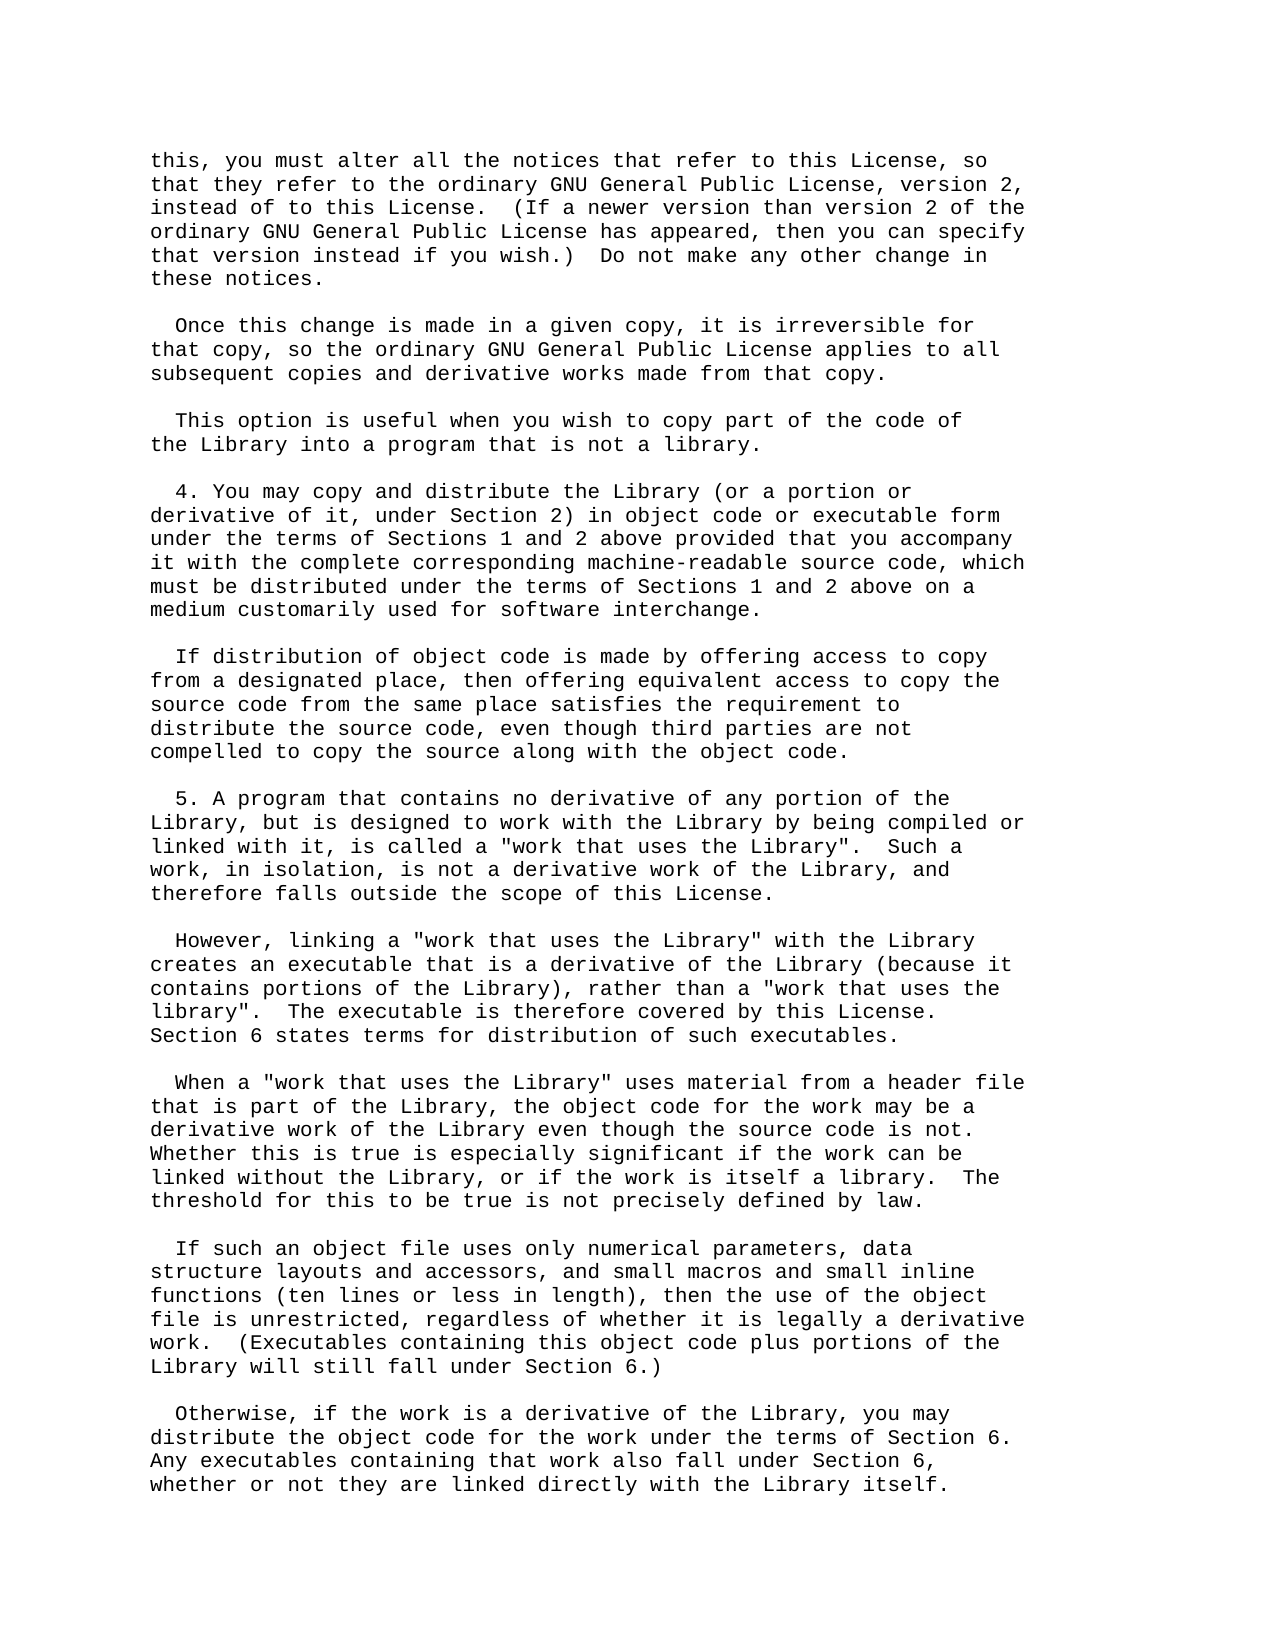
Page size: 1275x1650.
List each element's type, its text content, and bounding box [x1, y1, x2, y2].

text 5. A program that contains no derivative of any portion of the [150, 788, 1125, 812]
text creates an executable that is a derivative of the Library (because it [150, 954, 1125, 978]
text If distribution of object code is made by offering access to copy [150, 647, 1125, 670]
text Once this change is made in a given copy, it is irreversible for [150, 316, 1125, 339]
text functions (ten lines or less in length), then the use of the object [150, 1285, 1125, 1309]
text Any executables containing that work also fall under Section 6, [150, 1451, 1125, 1474]
text structure layouts and accessors, and small macros and small inline [150, 1261, 1125, 1285]
text derivative of it, under Section 2) in object code or executable form [150, 505, 1125, 528]
text 4. You may copy and distribute the Library (or a portion or [150, 481, 1125, 505]
text work, in isolation, is not a derivative work of the Library, and [150, 859, 1125, 883]
text that version instead if you wish.) Do not make any other change in [150, 244, 1125, 268]
text contains portions of the Library), rather than a "work that uses the [150, 978, 1125, 1001]
text therefore falls outside the scope of this License. [150, 883, 1125, 907]
text this, you must alter all the notices that refer to this License, so [150, 150, 1125, 174]
text Whether this is true is especially significant if the work can be [150, 1143, 1125, 1167]
text Otherwise, if the work is a derivative of the Library, you may [150, 1403, 1125, 1427]
text must be distributed under the terms of Sections 1 and 2 above on a [150, 576, 1125, 599]
text the Library into a program that is not a library. [150, 434, 1125, 457]
text compelled to copy the source along with the object code. [150, 741, 1125, 765]
text under the terms of Sections 1 and 2 above provided that you accompany [150, 528, 1125, 552]
text from a designated place, then offering equivalent access to copy the [150, 670, 1125, 694]
text This option is useful when you wish to copy part of the code of [150, 410, 1125, 434]
text Library will still fall under Section 6.) [150, 1356, 1125, 1379]
text source code from the same place satisfies the requirement to [150, 694, 1125, 717]
text that copy, so the ordinary GNU General Public License applies to all [150, 339, 1125, 363]
text medium customarily used for software interchange. [150, 599, 1125, 623]
text threshold for this to be true is not precisely defined by law. [150, 1190, 1125, 1214]
text ordinary GNU General Public License has appeared, then you can specify [150, 221, 1125, 244]
text subsequent copies and derivative works made from that copy. [150, 363, 1125, 386]
text derivative work of the Library even though the source code is not. [150, 1119, 1125, 1143]
text it with the complete corresponding machine-readable source code, which [150, 552, 1125, 576]
text linked with it, is called a "work that uses the Library". Such a [150, 836, 1125, 859]
text instead of to this License. (If a newer version than version 2 of the [150, 197, 1125, 221]
text distribute the object code for the work under the terms of Section 6. [150, 1427, 1125, 1451]
text If such an object file uses only numerical parameters, data [150, 1238, 1125, 1261]
text When a "work that uses the Library" uses material from a header file [150, 1072, 1125, 1096]
text that they refer to the ordinary GNU General Public License, version 2, [150, 174, 1125, 197]
text However, linking a "work that uses the Library" with the Library [150, 930, 1125, 954]
text whether or not they are linked directly with the Library itself. [150, 1474, 1125, 1498]
text library". The executable is therefore covered by this License. [150, 1001, 1125, 1025]
text Library, but is designed to work with the Library by being compiled or [150, 812, 1125, 836]
text linked without the Library, or if the work is itself a library. The [150, 1167, 1125, 1190]
text distribute the source code, even though third parties are not [150, 717, 1125, 741]
text Section 6 states terms for distribution of such executables. [150, 1025, 1125, 1048]
text that is part of the Library, the object code for the work may be a [150, 1096, 1125, 1119]
text work. (Executables containing this object code plus portions of the [150, 1332, 1125, 1356]
text file is unrestricted, regardless of whether it is legally a derivative [150, 1309, 1125, 1332]
text these notices. [150, 268, 1125, 292]
